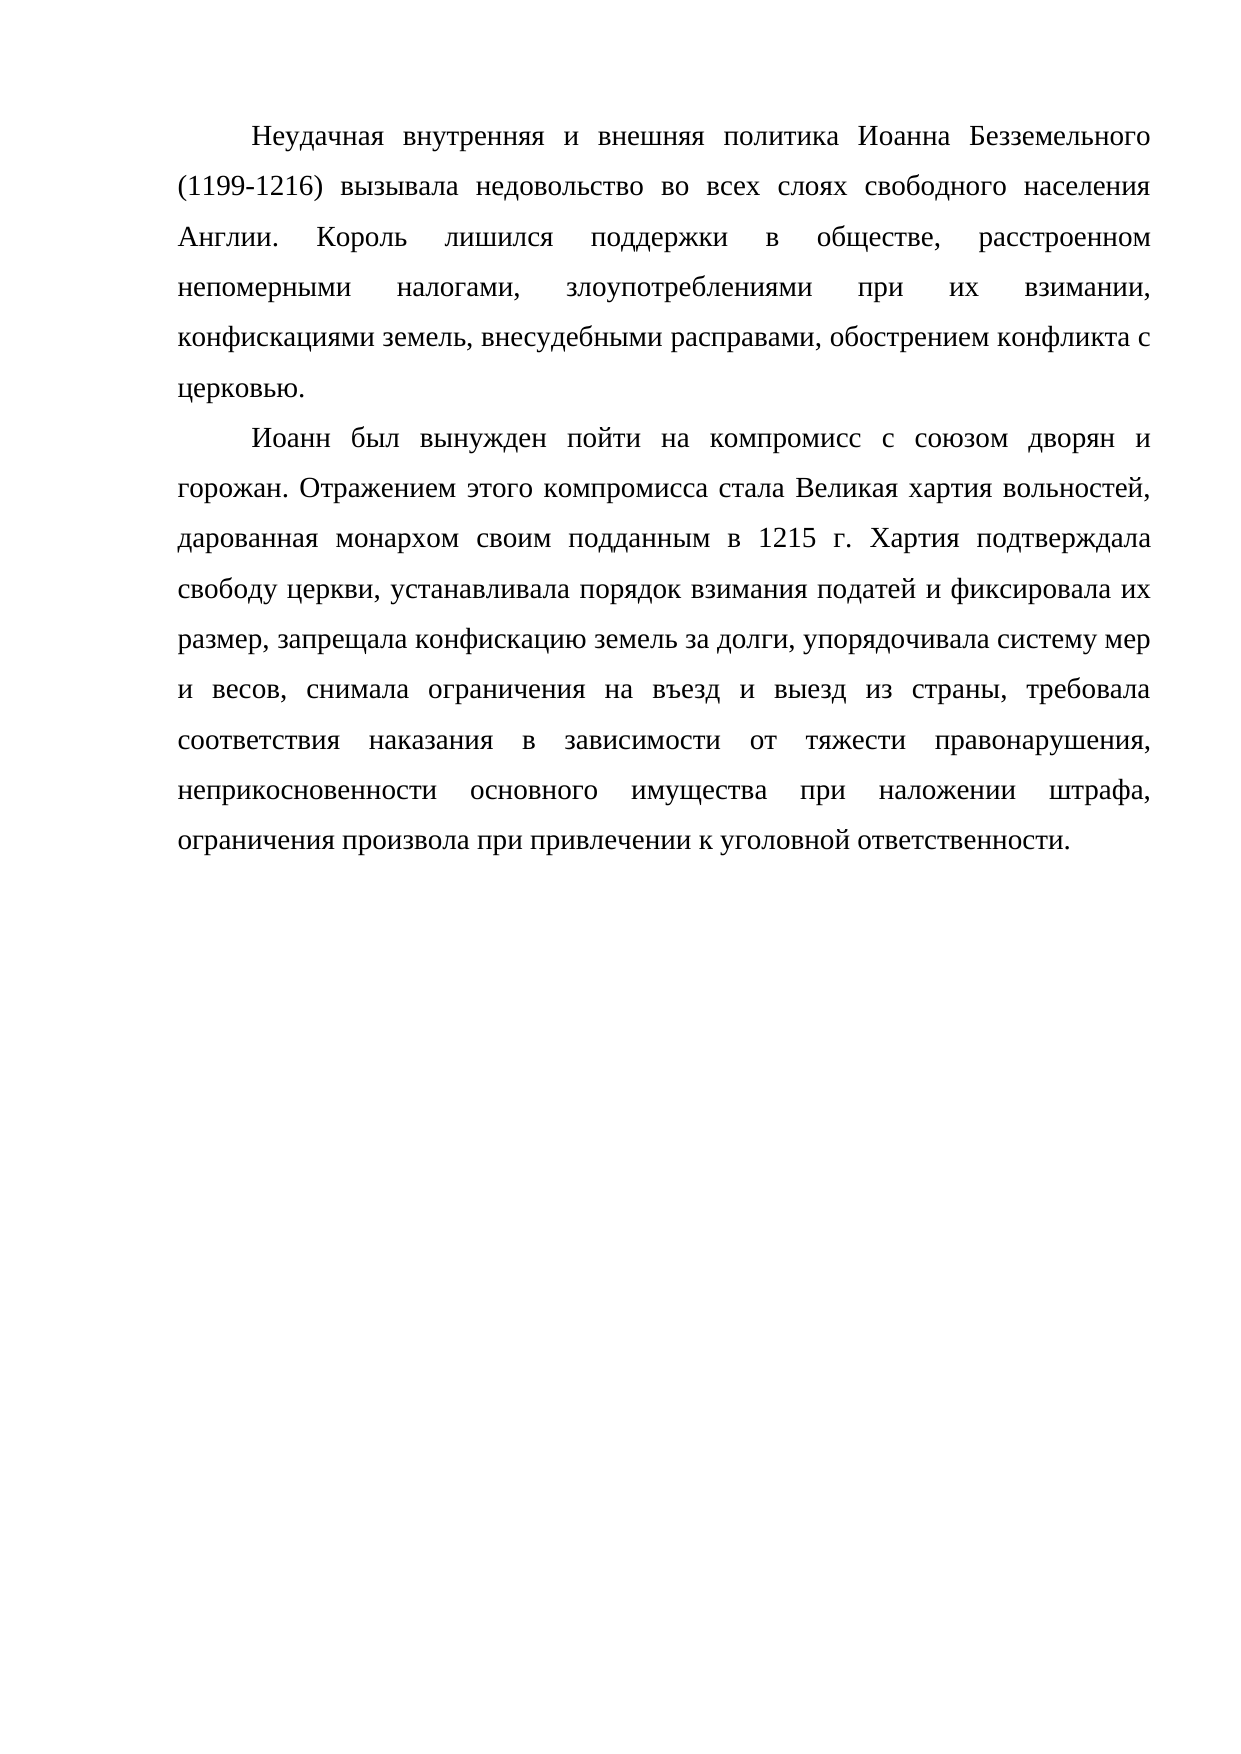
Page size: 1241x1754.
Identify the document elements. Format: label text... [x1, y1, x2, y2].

text Иоанн был вынужден пойти на компромисс с союзом дворян и горожан. Отражением этого компромисса стала Великая хартия вольностей, дарованная монархом своим подданным в 1215 г. Хартия подтверждала свободу церкви, устанавливала порядок взимания податей и фиксировала их размер, запрещала конфискацию земель за долги, упорядочивала систему мер и весов, снимала ограничения на въезд и выезд из страны, требовала соответствия наказания в зависимости от тяжести правонарушения, неприкосновенности основного имущества при наложении штрафа, ограничения произвола при привлечении к уголовной ответственности. [177, 420, 1152, 856]
text Неудачная внутренняя и внешняя политика Иоанна Безземельного (1199-1216) вызывала недовольство во всех слоях свободного населения Англии. Король лишился поддержки в обществе, расстроенном непомерными налогами, злоупотреблениями при их взимании, конфискациями земель, внесудебными расправами, обострением конфликта с церковью. [177, 118, 1152, 403]
